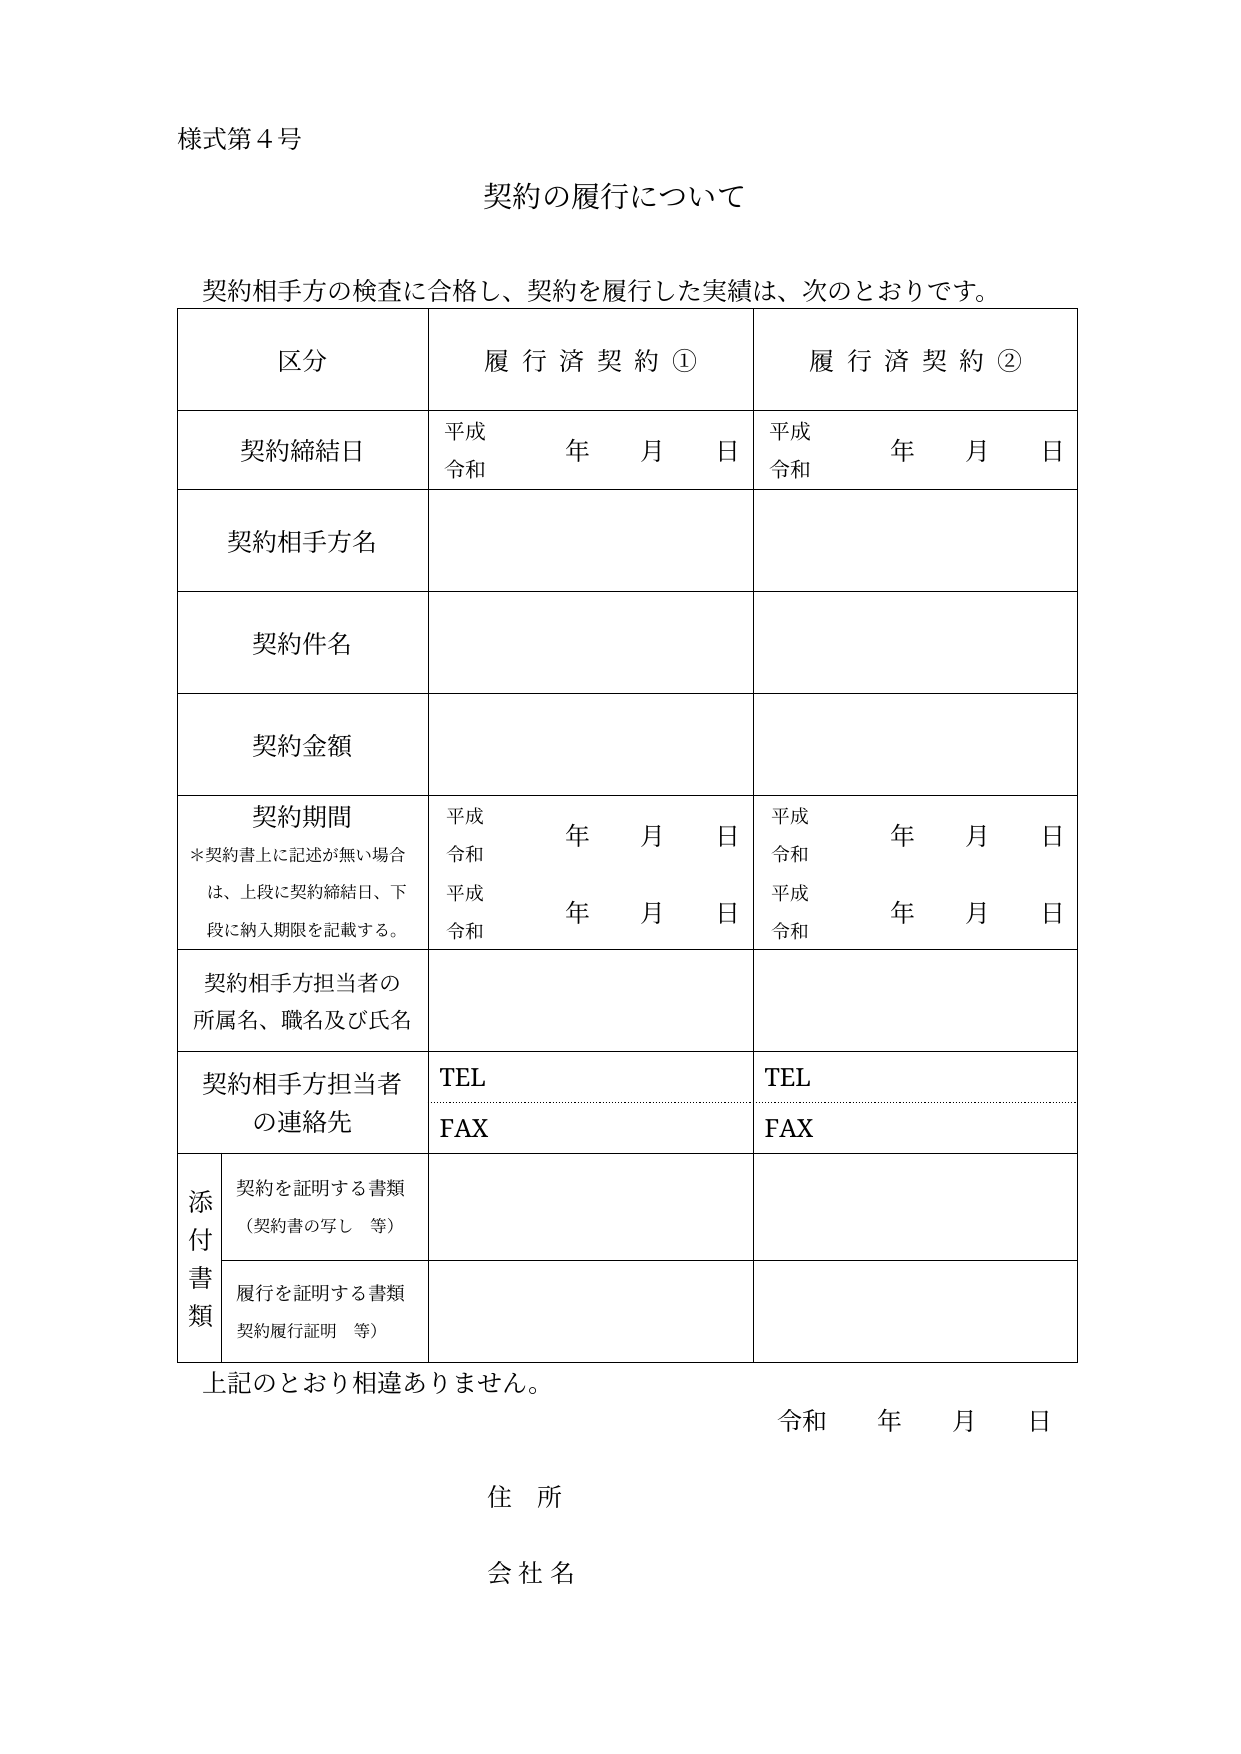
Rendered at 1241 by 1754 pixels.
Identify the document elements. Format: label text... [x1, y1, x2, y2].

table_cell TEL [754, 1052, 827, 1102]
table_cell 平成 令和 [754, 796, 827, 872]
table_cell 契約期間 ＊契約書上に記述が無い場合は、上段に契約締結日、下段に納入期限を記載する。 [178, 796, 428, 949]
table_cell 平成 令和 [754, 411, 827, 488]
table_cell 契約相手方担当者 の連絡先 [178, 1052, 428, 1152]
table_cell [754, 1154, 1077, 1259]
text 契約の履行について [177, 157, 1052, 232]
table_header 区分 [178, 309, 428, 410]
table_cell [429, 1154, 753, 1259]
table_cell 契約相手方名 [178, 490, 428, 591]
table_cell 平成 令和 [429, 796, 502, 872]
table_cell [754, 950, 1077, 1051]
table_cell [754, 490, 1077, 591]
table_cell 契約金額 [178, 694, 428, 795]
table_cell 年 月 日 [827, 411, 1077, 488]
table_cell [429, 950, 753, 1051]
table_cell 添 付 書 類 [178, 1154, 221, 1362]
text 令和 年 月 日 [177, 1401, 1052, 1439]
table_cell FAX [429, 1102, 502, 1152]
table_cell 契約締結日 [178, 411, 428, 488]
table_cell 平成 令和 [754, 872, 827, 949]
table_cell [754, 592, 1077, 693]
table_cell [754, 694, 1077, 795]
table_cell 平成 令和 [429, 411, 502, 488]
table_header 履行済契約① [429, 309, 753, 410]
text 会 社 名 [487, 1553, 1052, 1591]
text 契約相手方の検査に合格し、契約を履行した実績は、次のとおりです。 [177, 270, 1052, 308]
table_cell [502, 1052, 753, 1102]
table_cell [429, 592, 753, 693]
table_cell 年 月 日 [502, 411, 753, 488]
table_cell FAX [754, 1102, 827, 1152]
table_cell 契約件名 [178, 592, 428, 693]
table_cell [827, 1102, 1077, 1152]
table_cell [754, 1261, 1077, 1362]
table_cell 年 月 日 [827, 872, 1077, 949]
text 住所 [487, 1477, 1052, 1515]
table_cell 平成 令和 [429, 872, 502, 949]
table_cell TEL [429, 1052, 502, 1102]
table_header 履行済契約② [754, 309, 1077, 410]
table_cell 履行を証明する書類 契約履行証明 等） [222, 1261, 428, 1362]
table_cell [429, 694, 753, 795]
text 様式第４号 [177, 119, 1052, 157]
text 上記のとおり相違ありません。 [202, 1363, 1052, 1401]
table_cell [429, 490, 753, 591]
table_cell 契約を証明する書類 （契約書の写し 等） [222, 1154, 428, 1259]
table_cell 年 月 日 [502, 872, 753, 949]
table_cell [502, 1102, 753, 1152]
table_cell 契約相手方担当者の 所属名、職名及び氏名 [178, 950, 428, 1051]
table_cell [429, 1261, 753, 1362]
table_cell 年 月 日 [502, 796, 753, 872]
table_cell [827, 1052, 1077, 1102]
table_cell 年 月 日 [827, 796, 1077, 872]
